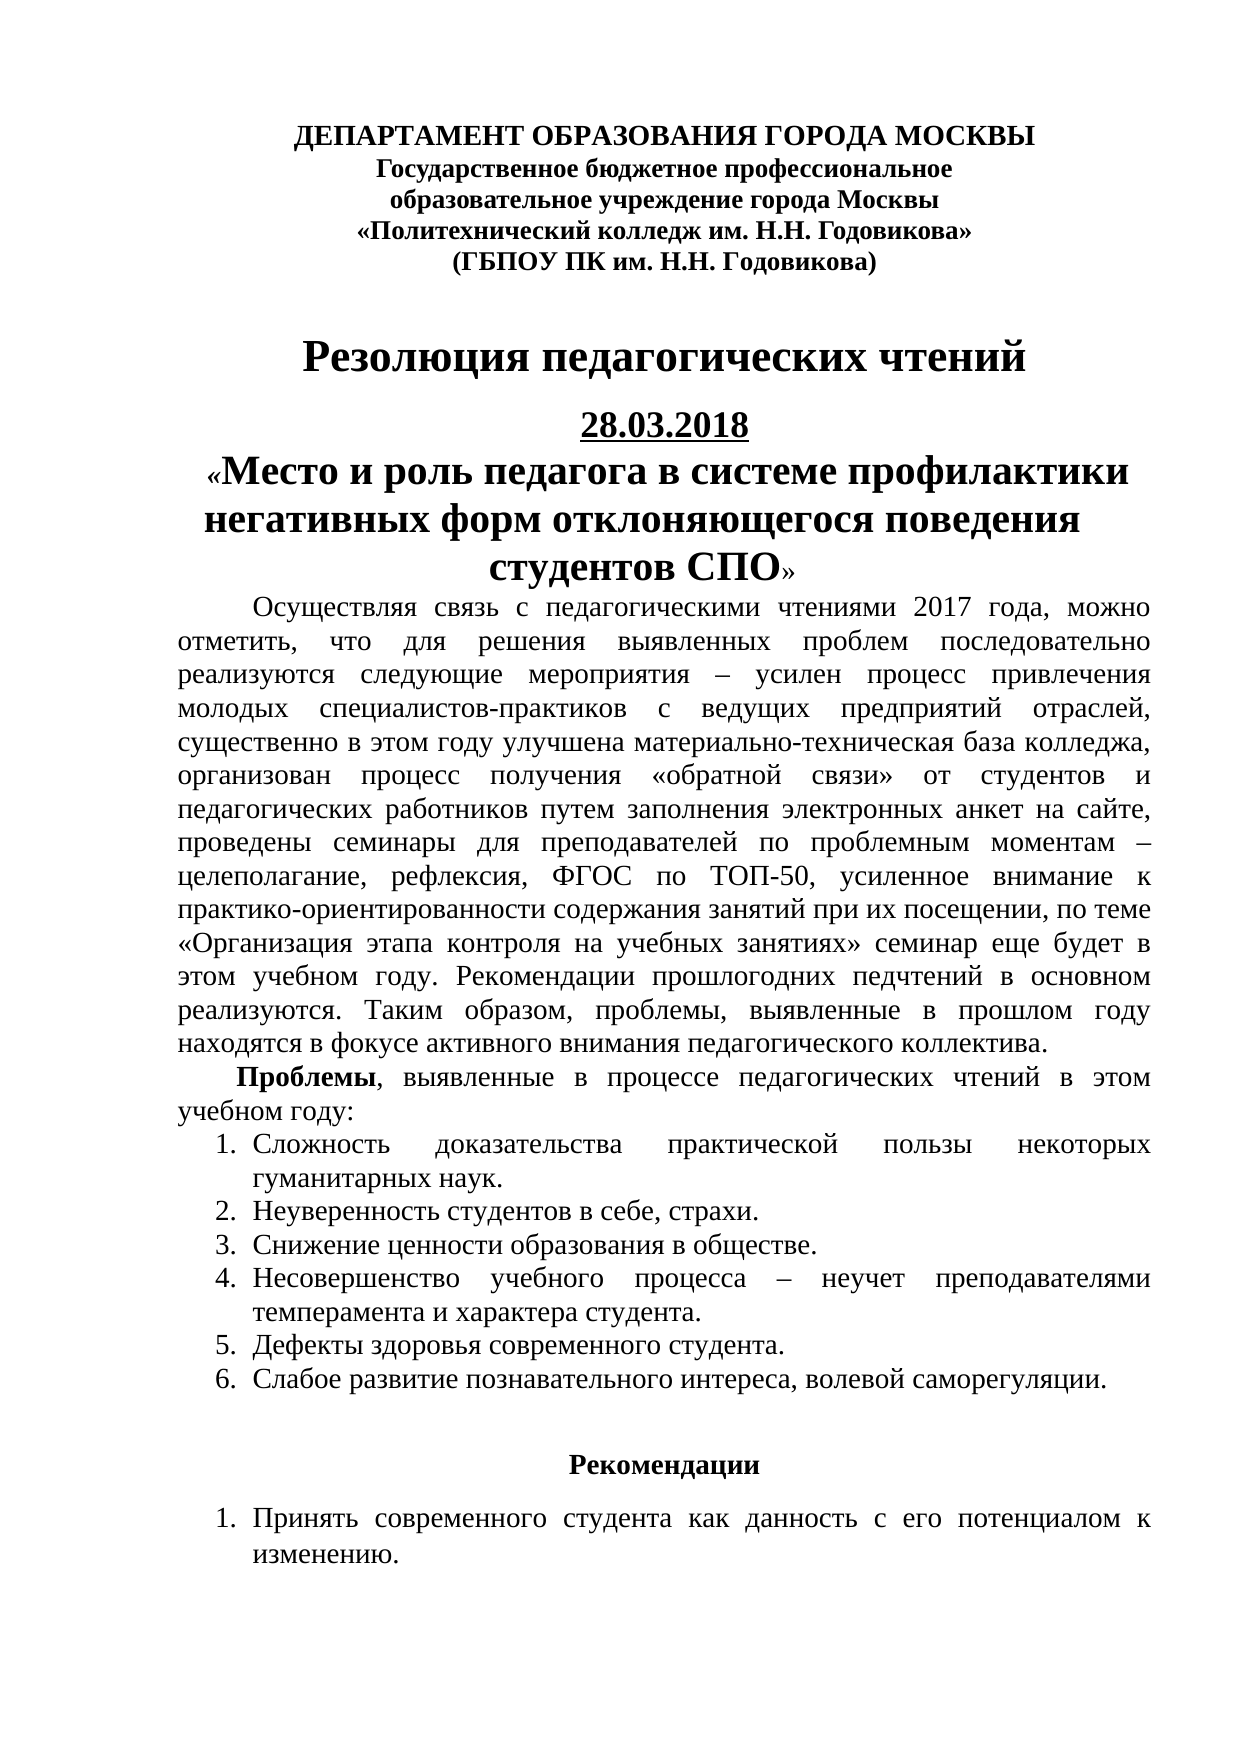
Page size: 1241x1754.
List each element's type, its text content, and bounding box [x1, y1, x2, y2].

list Слабое развитие познавательного интереса, волевой саморегуляции. [215, 1361, 1152, 1394]
list Неуверенность студентов в себе, страхи. [215, 1193, 1152, 1227]
list Принять современного студента как данность с его потенциалом к изменению. [215, 1500, 1152, 1570]
list Сложность доказательства практической пользы некоторых гуманитарных наук. [215, 1126, 1152, 1193]
list Снижение ценности образования в обществе. [215, 1227, 1152, 1260]
text «Место и роль педагога в системе профилактики негативных форм отклоняющегося поведения студентов СПО» [133, 446, 1152, 589]
text образовательное учреждение города Москвы [177, 183, 1152, 214]
list Дефекты здоровья современного студента. [215, 1327, 1152, 1361]
list Осуществляя связь с педагогическими чтениями 2017 года, можно отметить, что для решения выявленных проблем последовательно реализуются следующие мероприятия – усилен процесс привлечения молодых специалистов-практиков с ведущих предприятий отраслей, существенно в этом году улучшена материально-техническая база колледжа, организован процесс получения «обратной связи» от студентов и педагогических работников путем заполнения электронных анкет на сайте, проведены семинары для преподавателей по проблемным моментам – целеполагание, рефлексия, ФГОС по ТОП-50, усиленное внимание к практико-ориентированности содержания занятий при их посещении, по теме «Организация этапа контроля на учебных занятиях» семинар еще будет в этом учебном году. Рекомендации прошлогодних педчтений в основном реализуются. Таким образом, проблемы, выявленные в прошлом году находятся в фокусе активного внимания педагогического коллектива. [177, 589, 1152, 1059]
list Несовершенство учебного процесса – неучет преподавателями темперамента и характера студента. [215, 1260, 1152, 1327]
text Резолюция педагогических чтений [177, 329, 1152, 382]
text «Политехнический колледж им. Н.Н. Годовикова» [177, 214, 1152, 245]
text Государственное бюджетное профессиональное [177, 152, 1152, 183]
text 28.03.2018 [177, 403, 1152, 446]
text Рекомендации [177, 1447, 1152, 1481]
text (ГБПОУ ПК им. Н.Н. Годовикова) [177, 245, 1152, 276]
text ДЕПАРТАМЕНТ ОБРАЗОВАНИЯ ГОРОДА МОСКВЫ [177, 118, 1152, 152]
list Проблемы, выявленные в процессе педагогических чтений в этом учебном году: [177, 1059, 1152, 1126]
